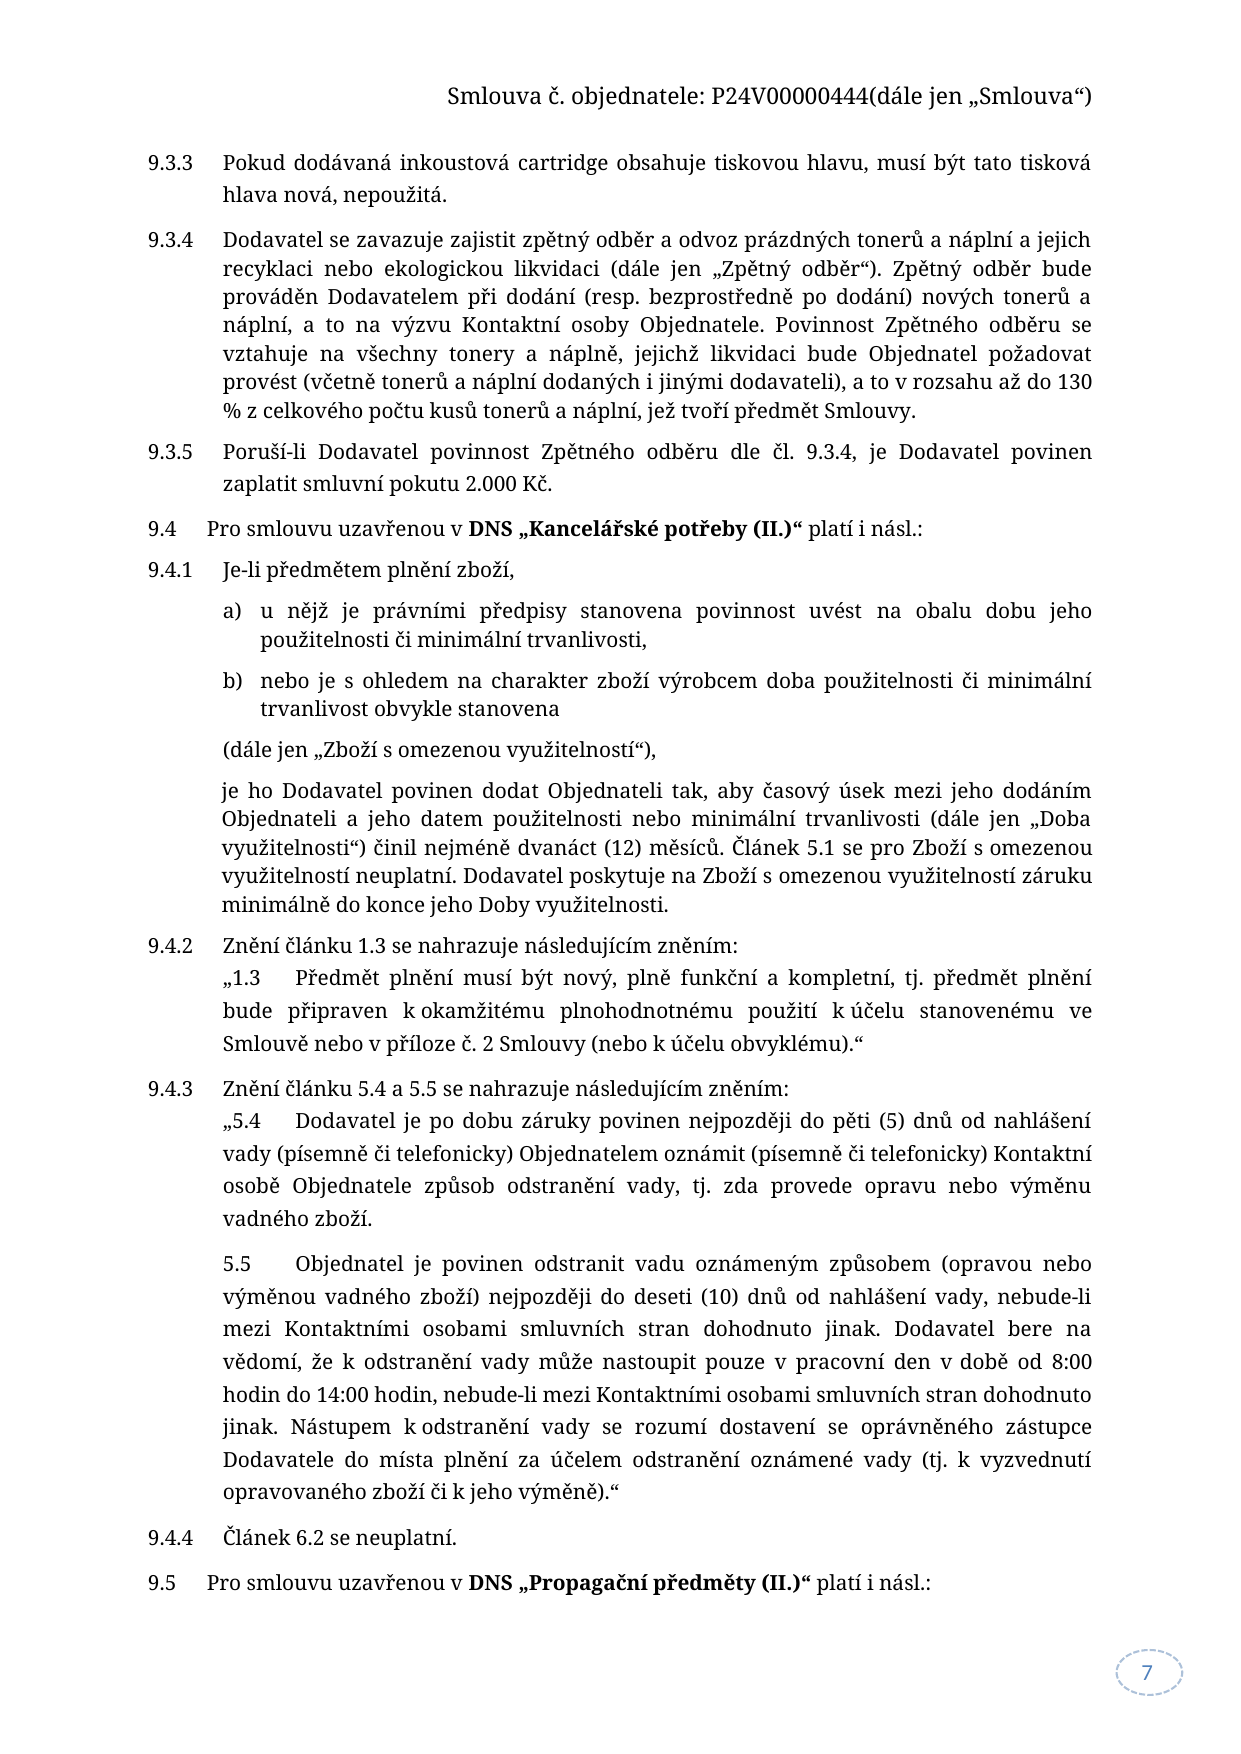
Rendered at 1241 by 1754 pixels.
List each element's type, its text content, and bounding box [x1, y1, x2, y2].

list „1.3 Předmět plnění musí být nový, plně funkční a kompletní, tj. předmět plnění bude připraven k okamžitému plnohodnotnému použití k účelu stanovenému ve Smlouvě nebo v příloze č. 2 Smlouvy (nebo k účelu obvyklému).“ [223, 963, 1093, 1057]
list Pokud dodávaná inkoustová cartridge obsahuje tiskovou hlavu, musí být tato tisková hlava nová, nepoužitá. [148, 148, 1093, 209]
list nebo je s ohledem na charakter zboží výrobcem doba použitelnosti či minimální trvanlivost obvykle stanovena [223, 666, 1093, 723]
list Poruší-li Dodavatel povinnost Zpětného odběru dle čl. 9.3.4, je Dodavatel povinen zaplatit smluvní pokutu 2.000 Kč. [148, 437, 1093, 498]
text je ho Dodavatel povinen dodat Objednateli tak, aby časový úsek mezi jeho dodáním Objednateli a jeho datem použitelnosti nebo minimální trvanlivosti (dále jen „Doba využitelnosti“) činil nejméně dvanáct (12) měsíců. Článek 5.1 se pro Zboží s omezenou využitelností neuplatní. Dodavatel poskytuje na Zboží s omezenou využitelností záruku minimálně do konce jeho Doby využitelnosti. [221, 776, 1093, 918]
text (dále jen „Zboží s omezenou využitelností“), [223, 735, 1093, 764]
list Pro smlouvu uzavřenou v DNS „Propagační předměty (II.)“ platí i násl.: [148, 1568, 1093, 1596]
list Článek 6.2 se neuplatní. [148, 1523, 1093, 1551]
list Znění článku 1.3 se nahrazuje následujícím zněním: [148, 931, 1093, 959]
list Znění článku 5.4 a 5.5 se nahrazuje následujícím zněním: [148, 1074, 1093, 1102]
list „5.4 Dodavatel je po dobu záruky povinen nejpozději do pěti (5) dnů od nahlášení vady (písemně či telefonicky) Objednatelem oznámit (písemně či telefonicky) Kontaktní osobě Objednatele způsob odstranění vady, tj. zda provede opravu nebo výměnu vadného zboží. [223, 1106, 1093, 1233]
list 5.5 Objednatel je povinen odstranit vadu oznámeným způsobem (opravou nebo výměnou vadného zboží) nejpozději do deseti (10) dnů od nahlášení vady, nebude-li mezi Kontaktními osobami smluvních stran dohodnuto jinak. Dodavatel bere na vědomí, že k odstranění vady může nastoupit pouze v pracovní den v době od 8:00 hodin do 14:00 hodin, nebude-li mezi Kontaktními osobami smluvních stran dohodnuto jinak. Nástupem k odstranění vady se rozumí dostavení se oprávněného zástupce Dodavatele do místa plnění za účelem odstranění oznámené vady (tj. k vyzvednutí opravovaného zboží či k jeho výměně).“ [223, 1249, 1093, 1506]
list Je-li předmětem plnění zboží, [148, 556, 1093, 584]
list Dodavatel se zavazuje zajistit zpětný odběr a odvoz prázdných tonerů a náplní a jejich recyklaci nebo ekologickou likvidaci (dále jen „Zpětný odběr“). Zpětný odběr bude prováděn Dodavatelem při dodání (resp. bezprostředně po dodání) nových tonerů a náplní, a to na výzvu Kontaktní osoby Objednatele. Povinnost Zpětného odběru se vztahuje na všechny tonery a náplně, jejichž likvidaci bude Objednatel požadovat provést (včetně tonerů a náplní dodaných i jinými dodavateli), a to v rozsahu až do 130 % z celkového počtu kusů tonerů a náplní, jež tvoří předmět Smlouvy. [148, 225, 1093, 424]
list Pro smlouvu uzavřenou v DNS „Kancelářské potřeby (II.)“ platí i násl.: [148, 514, 1093, 543]
list u nějž je právními předpisy stanovena povinnost uvést na obalu dobu jeho použitelnosti či minimální trvanlivosti, [223, 596, 1093, 653]
